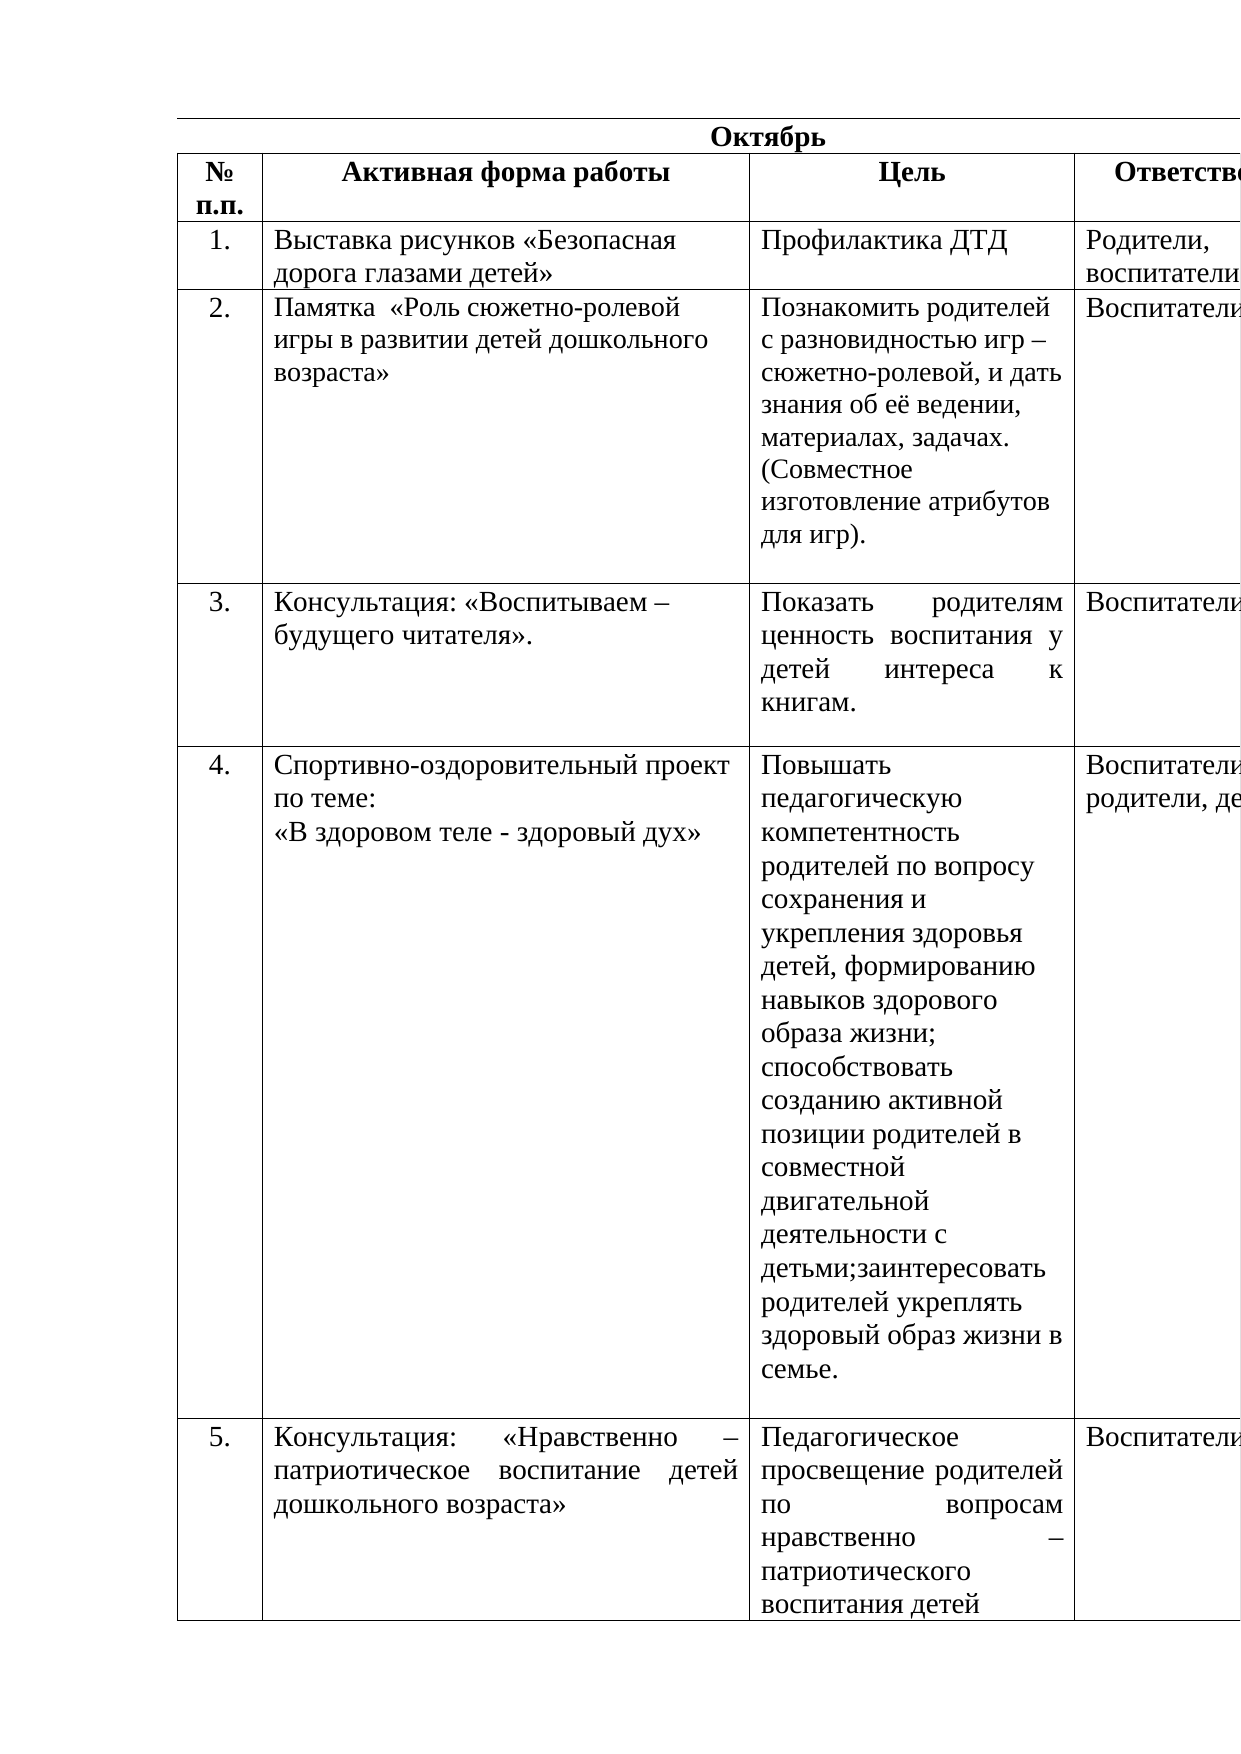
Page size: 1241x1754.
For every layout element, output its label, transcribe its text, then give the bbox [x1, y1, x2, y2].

table_cell 3. [178, 584, 262, 746]
table_cell Памятка «Роль сюжетно-ролевой игры в развитии детей дошкольного возраста» [263, 290, 749, 583]
table_cell 4. [178, 747, 262, 1418]
table_cell 1. [178, 222, 262, 289]
table_cell Профилактика ДТД [750, 222, 1074, 289]
table_cell Познакомить родителей с разновидностью игр – сюжетно-ролевой, и дать знания об её ведении, материалах, задачах. (Совместное изготовление атрибутов для игр). [750, 290, 1074, 583]
table_cell № п.п. [178, 154, 262, 221]
table_cell Цель [750, 154, 1074, 221]
table_cell Педагогическое просвещение родителей по вопросам нравственно – патриотического воспитания детей [750, 1419, 1074, 1620]
table_cell Спортивно-оздоровительный проект по теме: «В здоровом теле - здоровый дух» [263, 747, 749, 1418]
table_cell Выставка рисунков «Безопасная дорога глазами детей» [263, 222, 749, 289]
table_cell Консультация: «Нравственно – патриотическое воспитание детей дошкольного возраста» [263, 1419, 749, 1620]
table_cell Повышать педагогическую компетентность родителей по вопросу сохранения и укрепления здоровья детей, формированию навыков здорового образа жизни; способствовать созданию активной позиции родителей в совместной двигательной деятельности с детьми;заинтересовать родителей укреплять здоровый образ жизни в семье. [750, 747, 1074, 1418]
table_cell Показать родителям ценность воспитания у детей интереса к книгам. [750, 584, 1074, 746]
table_cell Воспитатели [1075, 290, 1240, 583]
table_cell Воспитатели, родители, дети [1075, 747, 1240, 1418]
table_cell Октябрь [177, 119, 1240, 153]
table_cell Активная форма работы [263, 154, 749, 221]
table_cell Родители, воспитатели [1075, 222, 1240, 289]
table_cell Воспитатели [1075, 584, 1240, 746]
table_cell Консультация: «Воспитываем –будущего читателя». [263, 584, 749, 746]
table_cell Ответственные [1075, 154, 1240, 221]
table_cell 2. [178, 290, 262, 583]
table_cell 5. [178, 1419, 262, 1620]
table_cell Воспитатели [1075, 1419, 1240, 1620]
